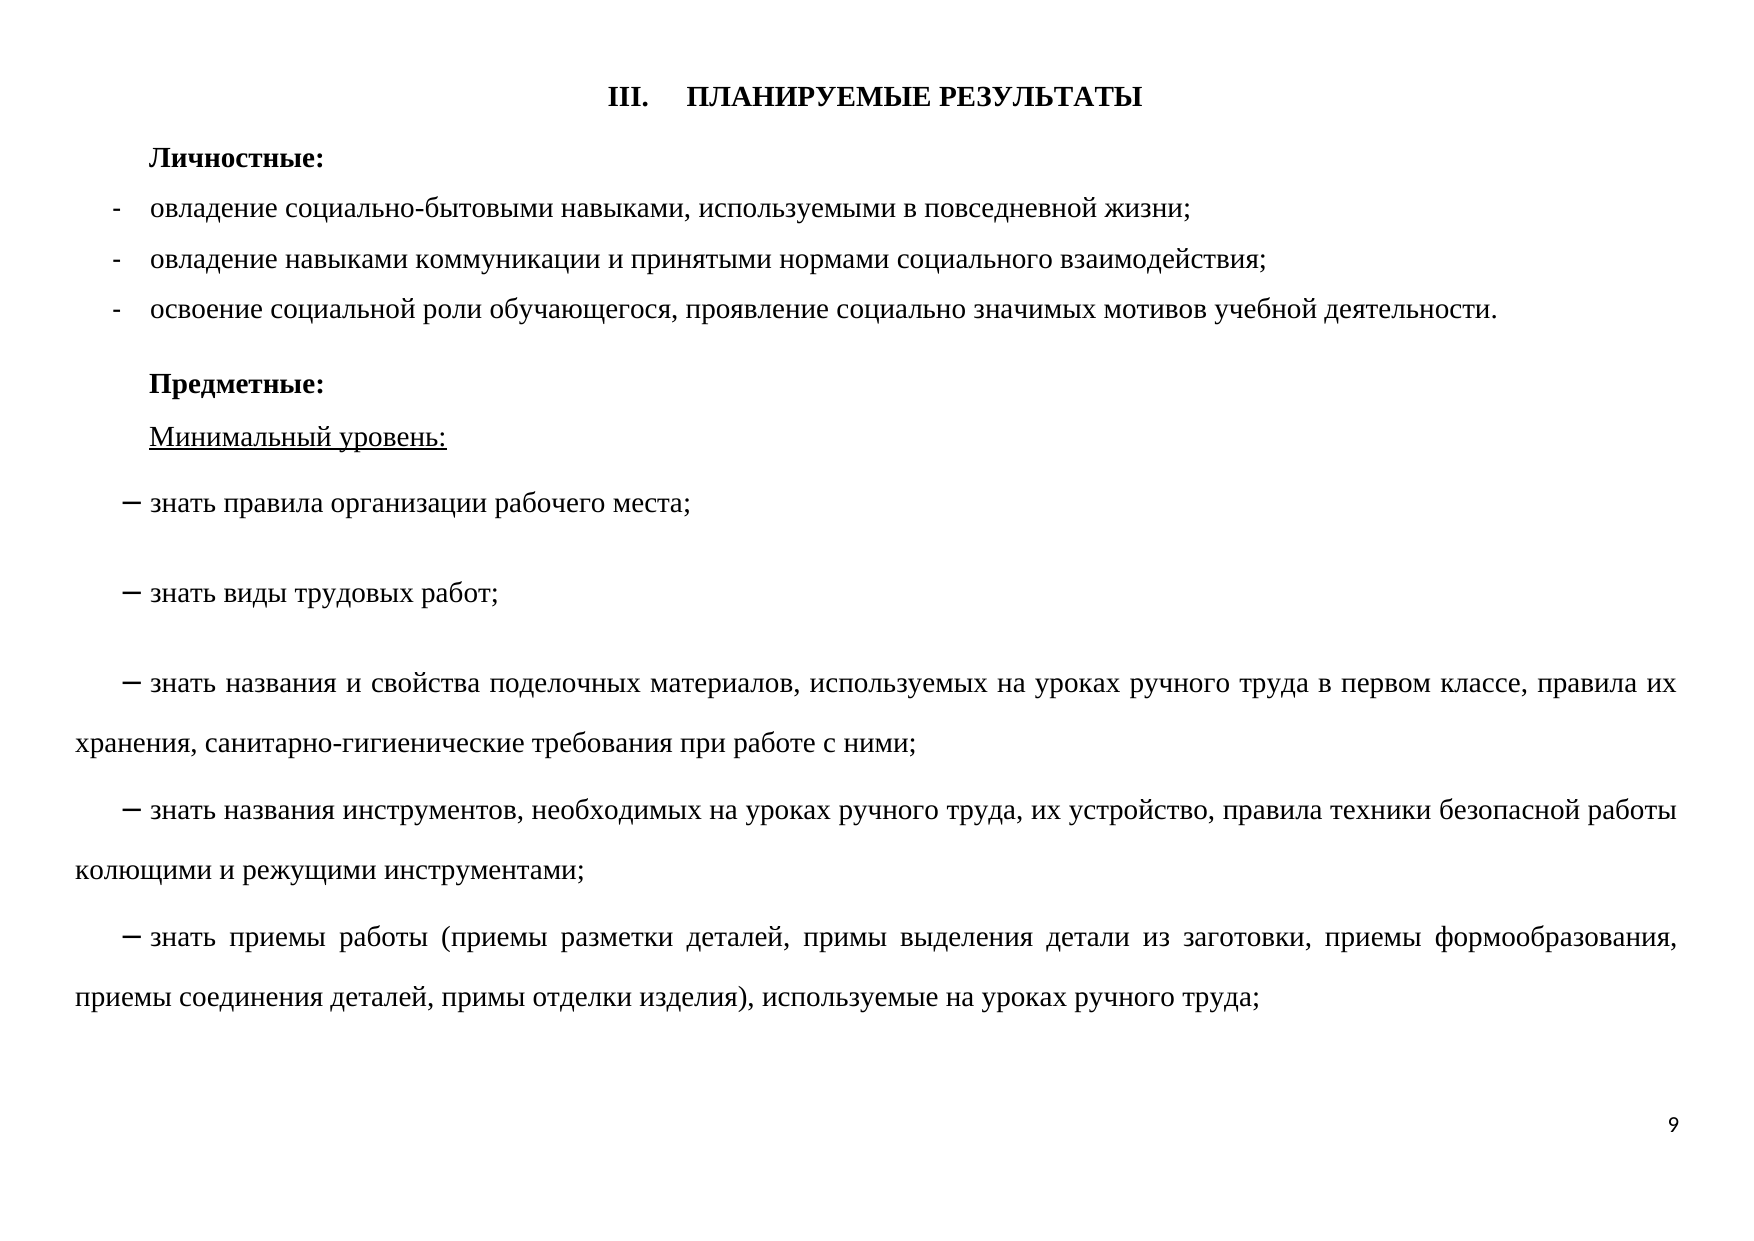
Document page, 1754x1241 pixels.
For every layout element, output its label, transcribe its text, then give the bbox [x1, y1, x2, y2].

text Предметные: [149, 367, 1679, 400]
subtitle ПЛАНИРУЕМЫЕ РЕЗУЛЬТАТЫ [112, 79, 1679, 113]
list знать виды трудовых работ; [75, 559, 1679, 619]
list освоение социальной роли обучающегося, проявление социально значимых мотивов учебной деятельности. [112, 291, 1679, 325]
text Минимальный уровень: [75, 419, 1679, 453]
list знать приемы работы (приемы разметки деталей, примы выделения детали из заготовки, приемы формообразования, приемы соединения деталей, примы отделки изделия), используемые на уроках ручного труда; [75, 903, 1679, 1013]
list знать названия инструментов, необходимых на уроках ручного труда, их устройство, правила техники безопасной работы колющими и режущими инструментами; [75, 776, 1679, 886]
list знать названия и свойства поделочных материалов, используемых на уроках ручного труда в первом классе, правила их хранения, санитарно-гигиенические требования при работе с ними; [75, 649, 1679, 759]
list овладение социально-бытовыми навыками, используемыми в повседневной жизни; [112, 191, 1679, 224]
list знать правила организации рабочего места; [75, 470, 1679, 529]
text Личностные: [75, 140, 1679, 174]
list овладение навыками коммуникации и принятыми нормами социального взаимодействия; [112, 241, 1679, 274]
